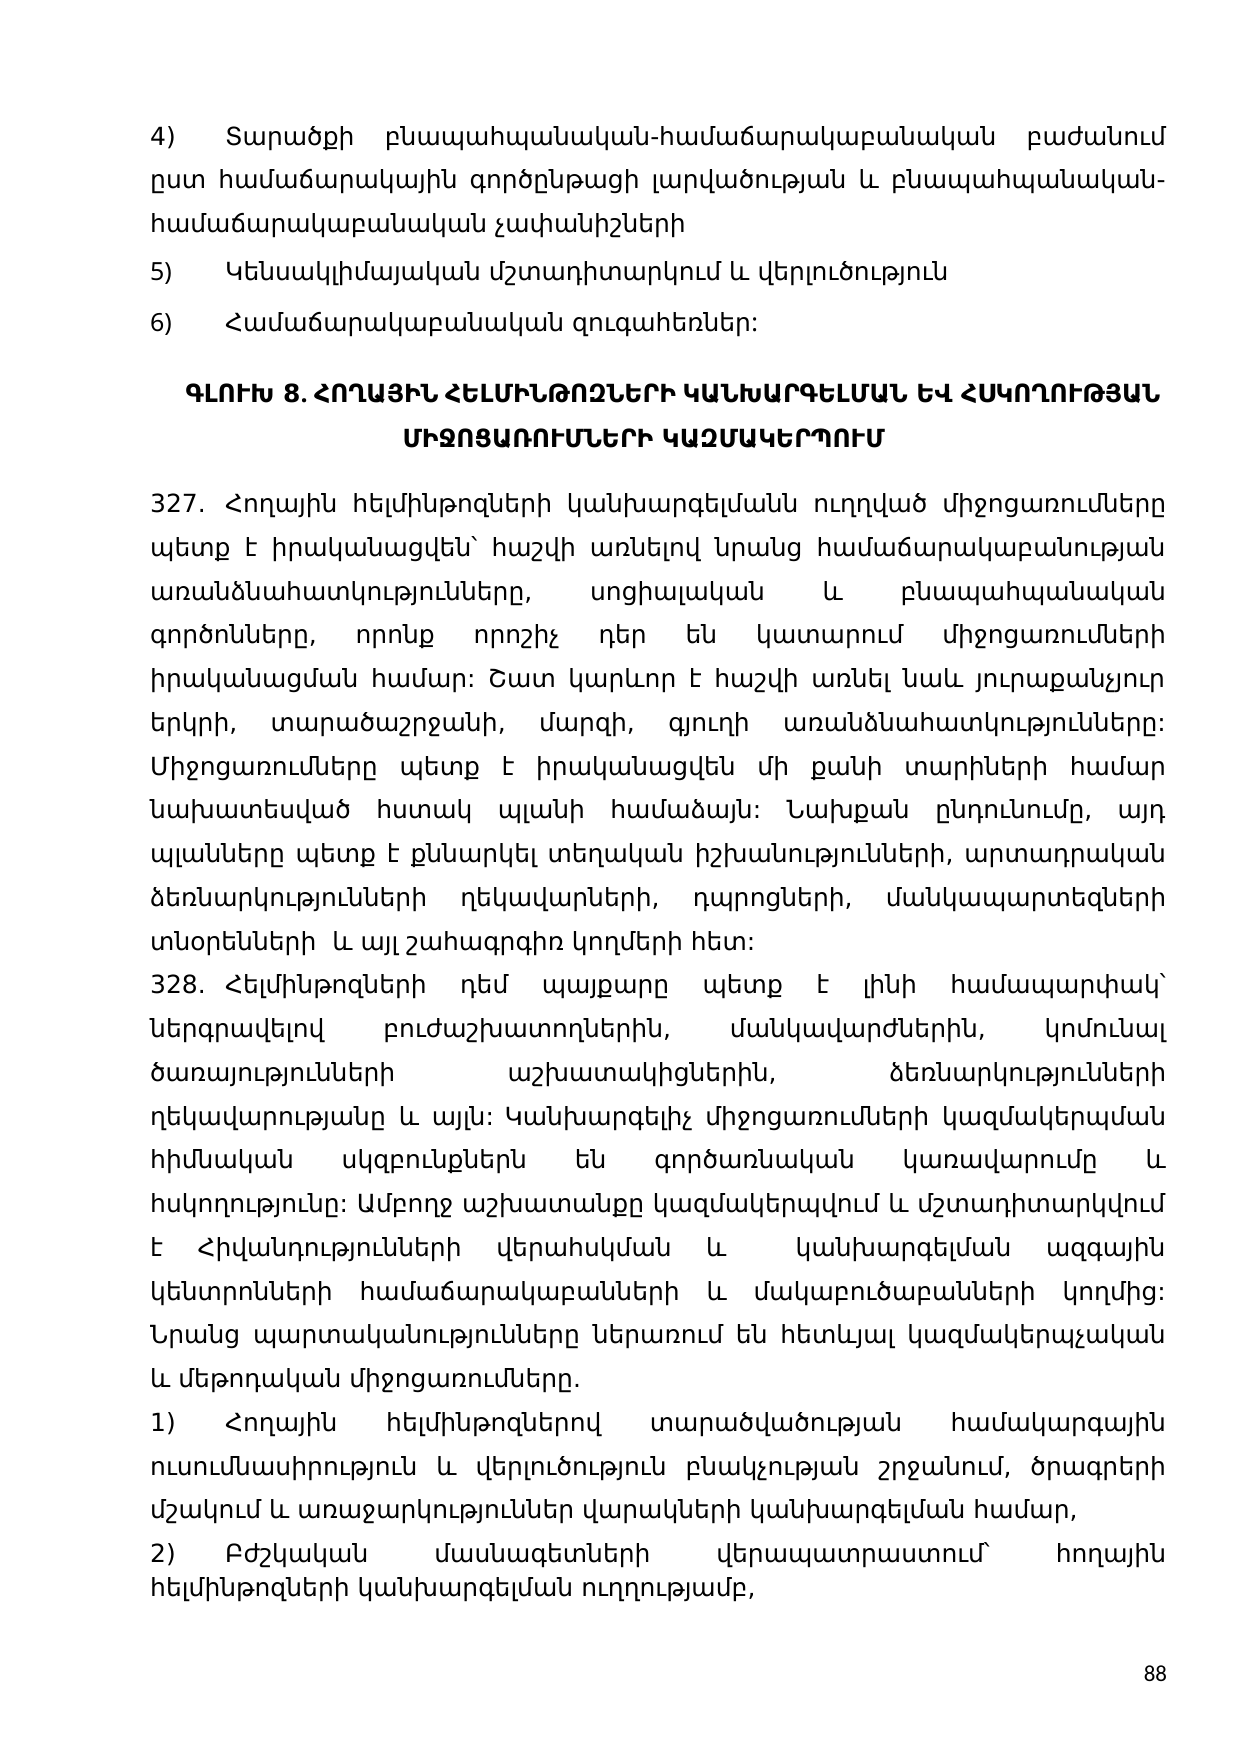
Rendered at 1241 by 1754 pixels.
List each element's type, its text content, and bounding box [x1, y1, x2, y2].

list Տարածքի բնապահպանական-համաճարակաբանական բաժանում ըստ համաճարակային գործընթացի լարվածության և բնապահպանական-համաճարակաբանական չափանիշների [150, 122, 1167, 238]
list Համաճարակաբանական զուգահեռներ: [150, 304, 1167, 338]
list Բժշկական մասնագետների վերապատրաստում՝ հողային հելմինթոզների կանխարգելման ուղղությամբ, [150, 1539, 1167, 1602]
list Հելմինթոզների դեմ պայքարը պետք է լինի համապարփակ՝ ներգրավելով բուժաշխատողներին, մանկավարժներին, կոմունալ ծառայությունների աշխատակիցներին, ձեռնարկությունների ղեկավարությանը և այլն: Կանխարգելիչ միջոցառումների կազմակերպման հիմնական սկզբունքներն են գործառնական կառավարումը և հսկողությունը: Ամբողջ աշխատանքը կազմակերպվում և մշտադիտարկվում է Հիվանդությունների վերահսկման և կանխարգելման ազգային կենտրոնների համաճարակաբանների և մակաբուծաբանների կողմից: Նրանց պարտականությունները ներառում են հետևյալ կազմակերպչական և մեթոդական միջոցառումները. [150, 971, 1167, 1393]
list Հողային հելմինթոզների կանխարգելմանն ուղղված միջոցառումները պետք է իրականացվեն՝ հաշվի առնելով նրանց համաճարակաբանության առանձնահատկությունները, սոցիալական և բնապահպանական գործոնները, որոնք որոշիչ դեր են կատարում միջոցառումների իրականացման համար: Շատ կարևոր է հաշվի առնել նաև յուրաքանչյուր երկրի, տարածաշրջանի, մարզի, գյուղի առանձնահատկությունները: Միջոցառումները պետք է իրականացվեն մի քանի տարիների համար նախատեսված հստակ պլանի համաձայն: Նախքան ընդունումը, այդ պլանները պետք է քննարկել տեղական իշխանությունների, արտադրական ձեռնարկությունների ղեկավարների, դպրոցների, մանկապարտեզների տնօրենների և այլ շահագրգիռ կողմերի հետ: [150, 489, 1167, 956]
list Հողային հելմինթոզներով տարածվածության համակարգային ուսումնասիրություն և վերլուծություն բնակչության շրջանում, ծրագրերի մշակում և առաջարկություններ վարակների կանխարգելման համար, [150, 1408, 1167, 1525]
text ԳԼՈՒԽ 8. ՀՈՂԱՅԻՆ ՀԵԼՄԻՆԹՈԶՆԵՐԻ ԿԱՆԽԱՐԳԵԼՄԱՆ ԵՎ ՀՍԿՈՂՈՒԹՅԱՆ ՄԻՋՈՑԱՌՈՒՄՆԵՐԻ ԿԱԶՄԱԿԵՐՊՈՒՄ [120, 376, 1167, 454]
list Կենսակլիմայական մշտադիտարկում և վերլուծություն [150, 253, 1167, 287]
